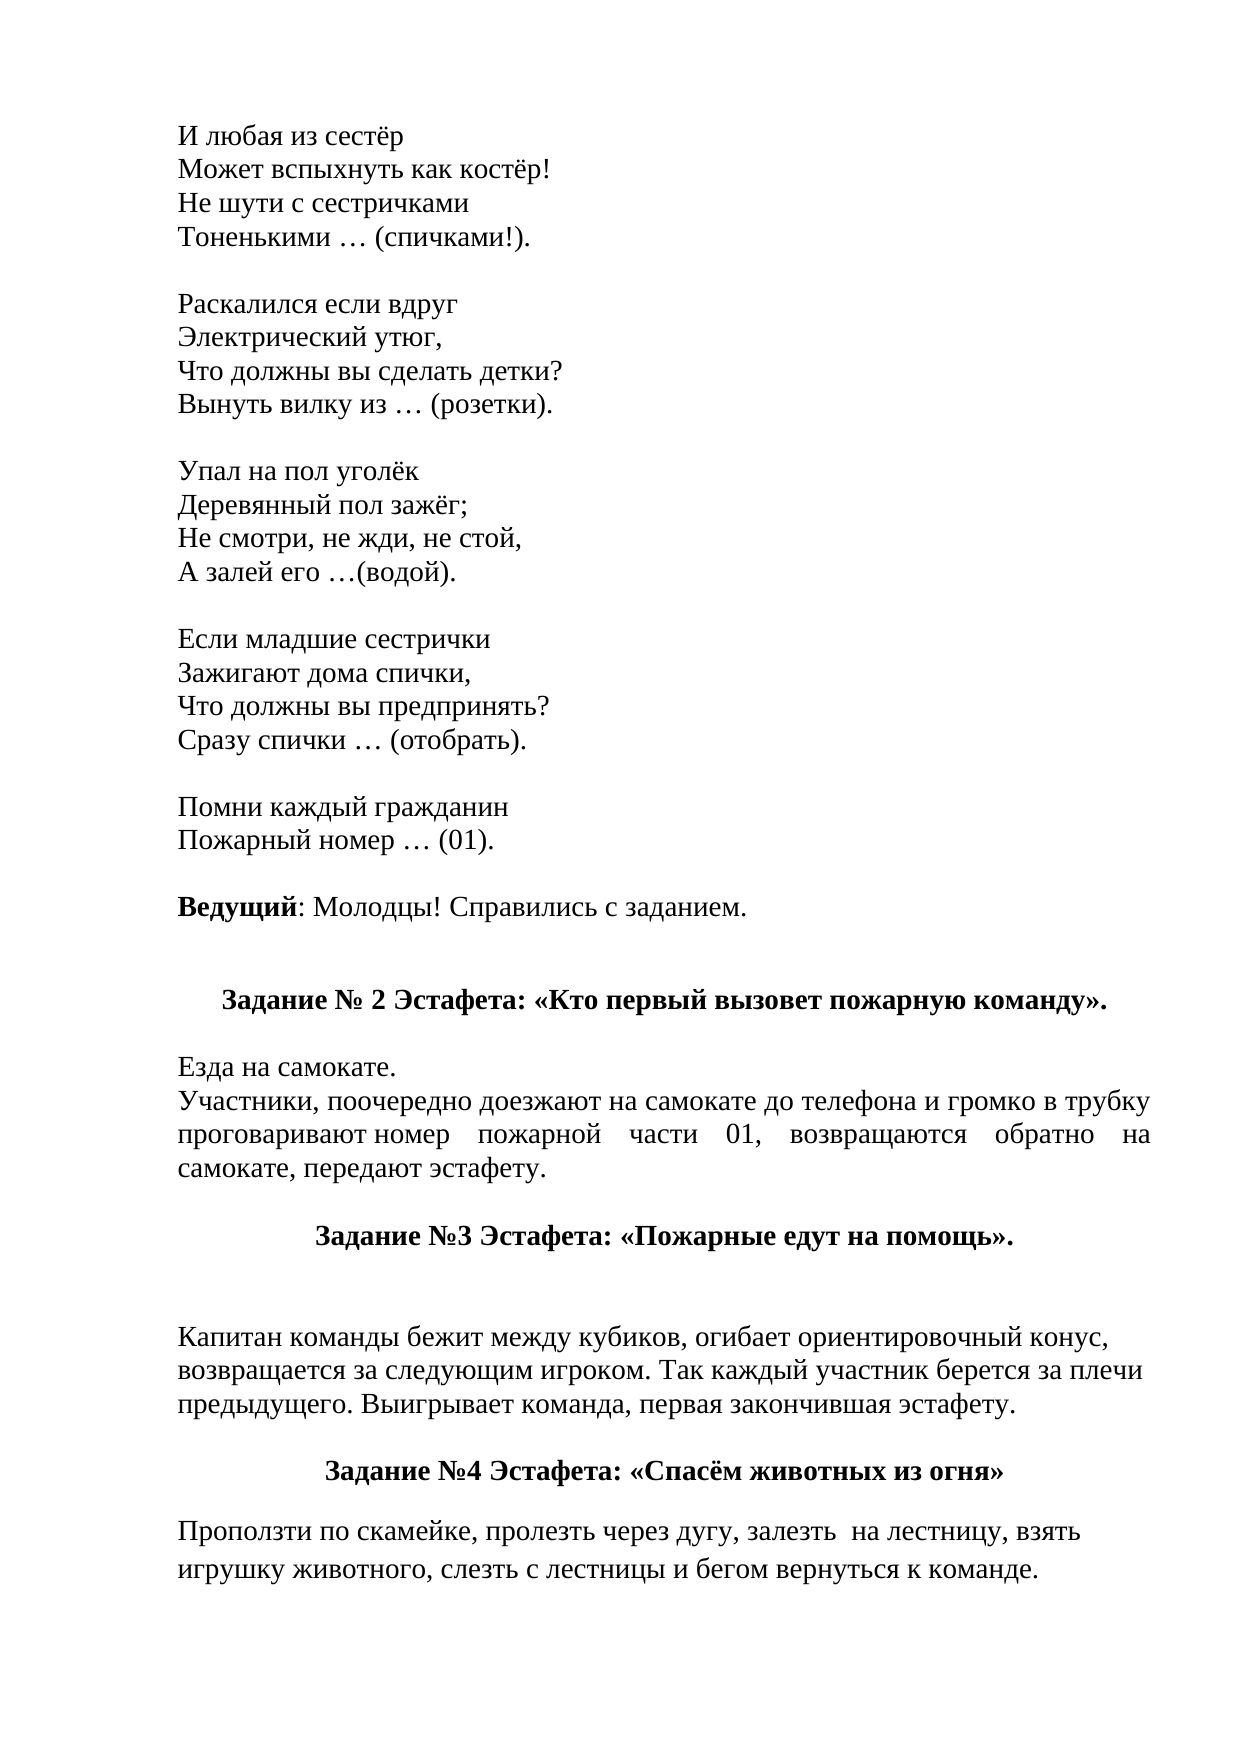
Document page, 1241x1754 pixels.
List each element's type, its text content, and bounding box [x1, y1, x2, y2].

text Электрический утюг, [177, 319, 1152, 353]
text Не смотри, не жди, не стой, [177, 521, 1152, 554]
text Участники, поочередно доезжают на самокате до телефона и громко в трубку проговаривают номер пожарной части 01, возвращаются обратно на самокате, передают эстафету. [177, 1083, 1152, 1184]
text Зажигают дома спички, [177, 655, 1152, 688]
text Что должны вы предпринять? [177, 688, 1152, 722]
text И любая из сестёр [177, 118, 1152, 152]
text Проползти по скамейке, пролезть через дугу, залезть на лестницу, взять игрушку животного, слезть с лестницы и бегом вернуться к команде. [177, 1513, 1152, 1585]
text Вынуть вилку из … (розетки). [177, 386, 1152, 420]
text Не шути с сестричками [177, 185, 1152, 219]
text А залей его …(водой). [177, 554, 1152, 588]
text Задание №4 Эстафета: «Спасём животных из огня» [177, 1453, 1152, 1487]
text Если младшие сестрички [177, 621, 1152, 655]
text Тоненькими … (спичками!). [177, 219, 1152, 252]
text Упал на пол уголёк [177, 453, 1152, 487]
text Деревянный пол зажёг; [177, 487, 1152, 521]
text Задание № 2 Эстафета: «Кто первый вызовет пожарную команду». [177, 982, 1152, 1016]
text Пожарный номер … (01). [177, 822, 1152, 856]
text Раскалился если вдруг [177, 286, 1152, 319]
text Сразу спички … (отобрать). [177, 722, 1152, 755]
text Езда на самокате. [177, 1049, 1152, 1083]
text Капитан команды бежит между кубиков, огибает ориентировочный конус, возвращается за следующим игроком. Так каждый участник берется за плечи предыдущего. Выигрывает команда, первая закончившая эстафету. [177, 1319, 1152, 1419]
text Ведущий: Молодцы! Справились с заданием. [177, 889, 1152, 923]
text Может вспыхнуть как костёр! [177, 152, 1152, 185]
text Задание №3 Эстафета: «Пожарные едут на помощь». [177, 1218, 1152, 1251]
text Помни каждый гражданин [177, 789, 1152, 822]
text Что должны вы сделать детки? [177, 353, 1152, 386]
